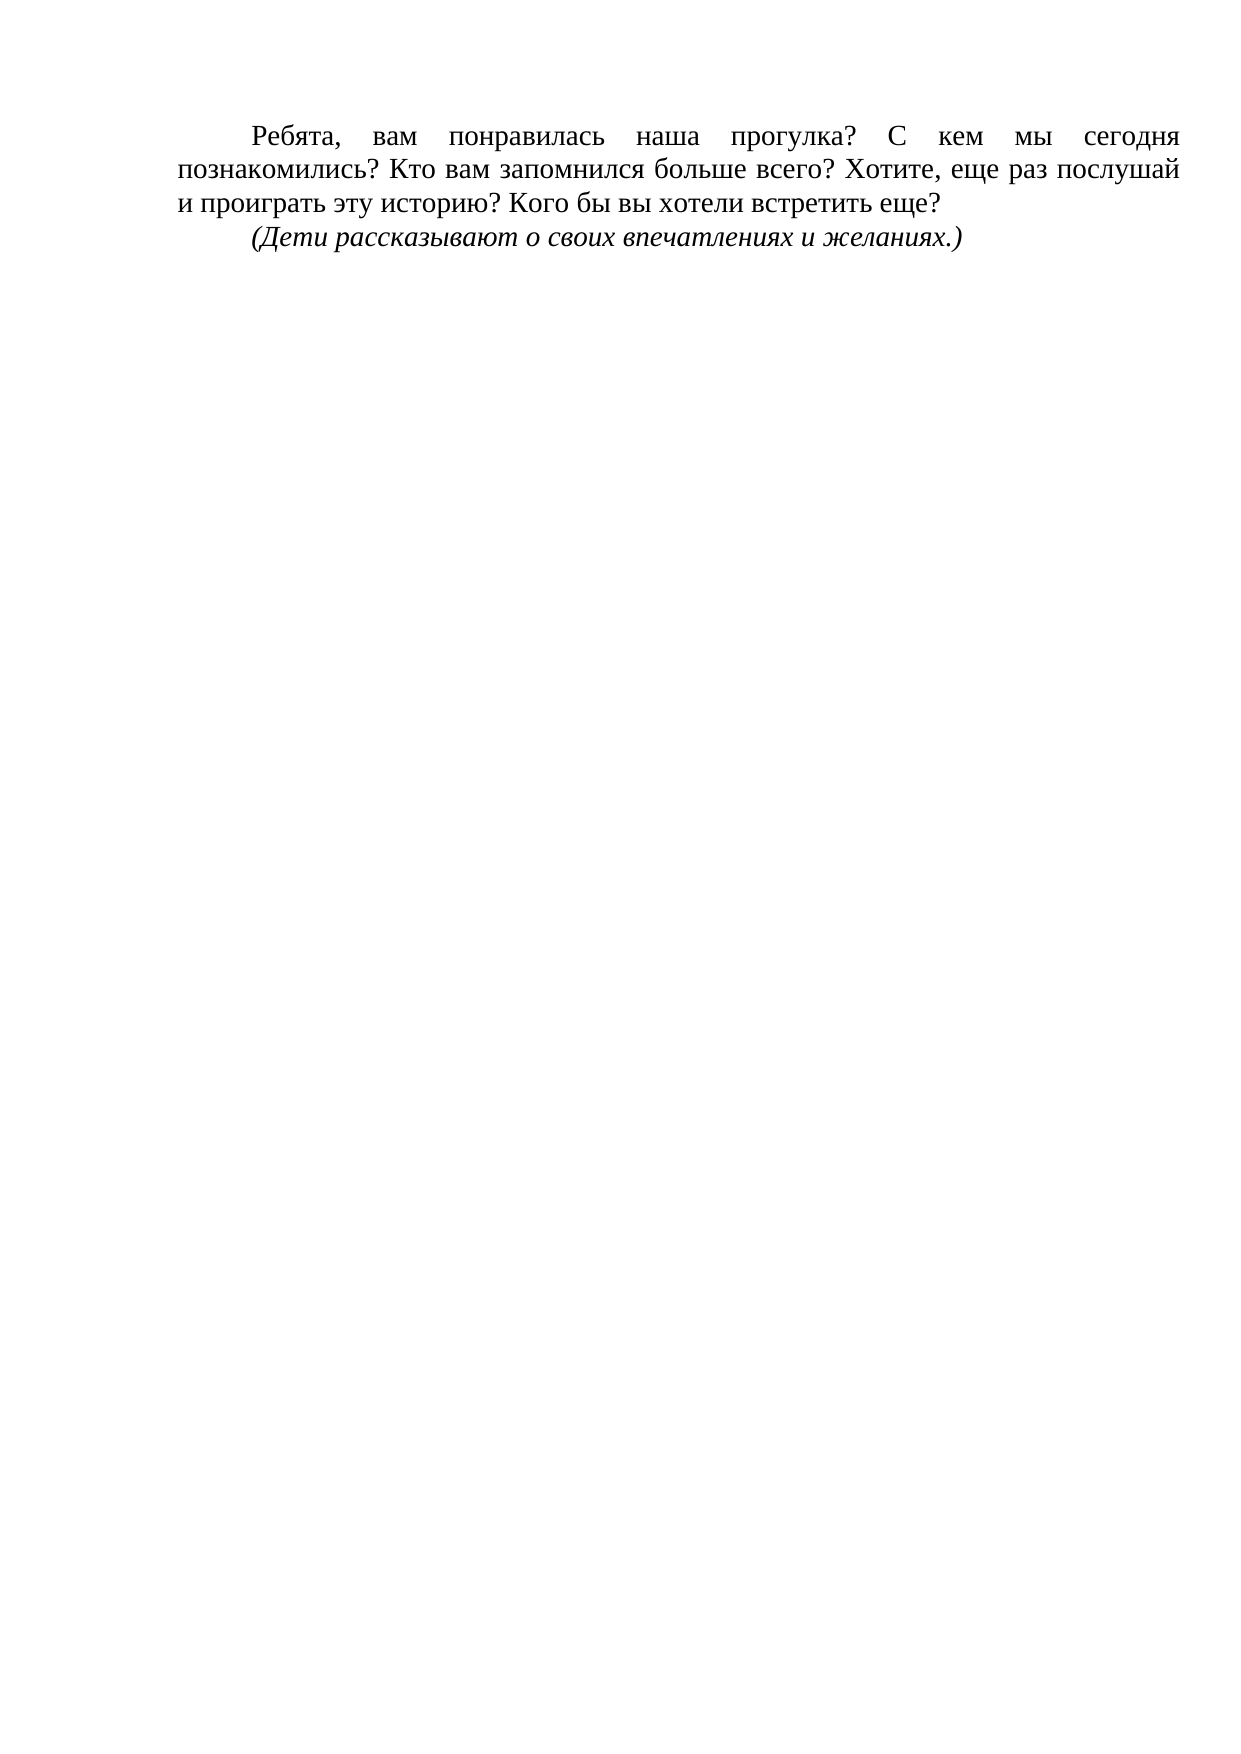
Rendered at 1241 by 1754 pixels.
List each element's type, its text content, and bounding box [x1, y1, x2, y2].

text (Дети рассказывают о своих впечатлениях и желаниях.) [177, 219, 1181, 252]
text Ребята, вам понравилась наша прогулка? С кем мы сегодня познакомились? Кто вам запомнился больше всего? Хотите, еще раз послушай и проиграть эту историю? Кого бы вы хотели встретить еще? [177, 118, 1181, 219]
